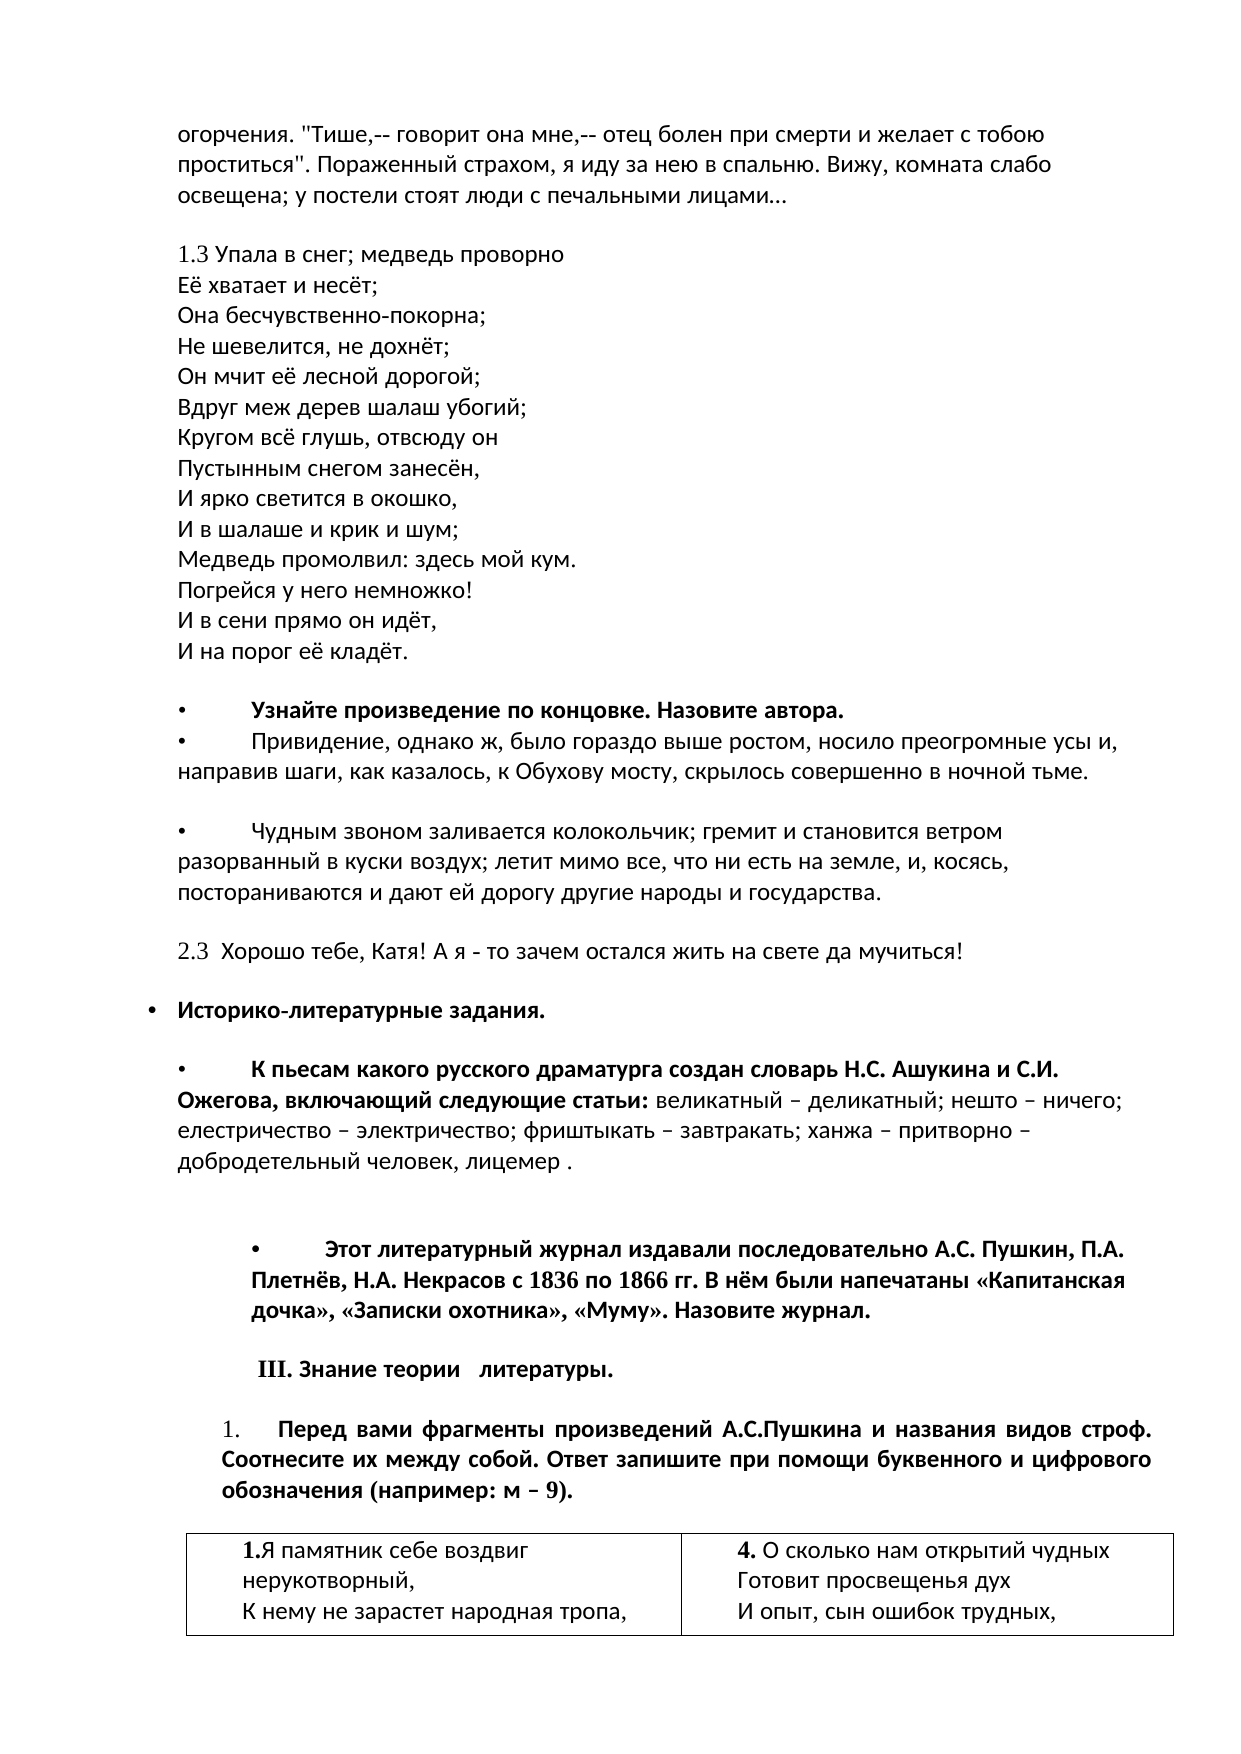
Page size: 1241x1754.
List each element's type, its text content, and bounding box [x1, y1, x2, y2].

text И ярко светится в окошко, [177, 483, 1152, 513]
list Этот литературный журнал издавали последовательно А.С. Пушкин, П.А. Плетнёв, Н.А. Некрасов с 1836 по 1866 гг. В нём были напечатаны «Капитанская дочка», «Записки охотника», «Муму». Назовите журнал. [251, 1233, 1152, 1325]
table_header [187, 1534, 681, 1635]
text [177, 118, 1152, 210]
text 1.3 Упала в снег; медведь проворно [177, 238, 1152, 269]
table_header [682, 1534, 1173, 1635]
list Историко-литературные задания. [148, 994, 1152, 1025]
text И на порог её кладёт. [177, 635, 1152, 666]
list Узнайте произведение по концовке. Назовите автора. [177, 694, 1152, 725]
list Чудным звоном заливается колокольчик; гремит и становится ветром разорванный в куски воздух; летит мимо все, что ни есть на земле, и, косясь, постораниваются и дают ей дорогу другие народы и государства. [177, 815, 1152, 906]
text Не шевелится, не дохнёт; [177, 330, 1152, 361]
text И в шалаше и крик и шум; [177, 513, 1152, 544]
text Медведь промолвил: здесь мой кум. [177, 544, 1152, 574]
text 1. Перед вами фрагменты произведений А.С.Пушкина и названия видов строф. Соотнесите их между собой. Ответ запишите при помощи буквенного и цифрового обозначения (например: м – 9). [222, 1413, 1152, 1504]
text И в сени прямо он идёт, [177, 605, 1152, 635]
list Привидение, однако ж, было гораздо выше ростом, носило преогромные усы и, направив шаги, как казалось, к Обухову мосту, скрылось совершенно в ночной тьме. [177, 725, 1152, 786]
text Погрейся у него немножко! [177, 574, 1152, 605]
text Пустынным снегом занесён, [177, 452, 1152, 483]
text Вдруг меж дерев шалаш убогий; [177, 391, 1152, 422]
text Её хватает и несёт; [177, 269, 1152, 299]
list К пьесам какого русского драматурга создан словарь Н.С. Ашукина и С.И. Ожегова, включающий следующие статьи: великатный – деликатный; нешто – ничего; елестричество – электричество; фриштыкать – завтракать; ханжа – притворно – добродетельный человек, лицемер . [177, 1054, 1152, 1176]
text Он мчит её лесной дорогой; [177, 361, 1152, 391]
text Кругом всё глушь, отвсюду он [177, 422, 1152, 452]
text Она бесчувственно-покорна; [177, 299, 1152, 330]
text 2.3 Хорошо тебе, Катя! А я - то зачем остался жить на свете да мучиться! [177, 935, 1152, 966]
text III. Знание теории литературы. [251, 1353, 1152, 1384]
